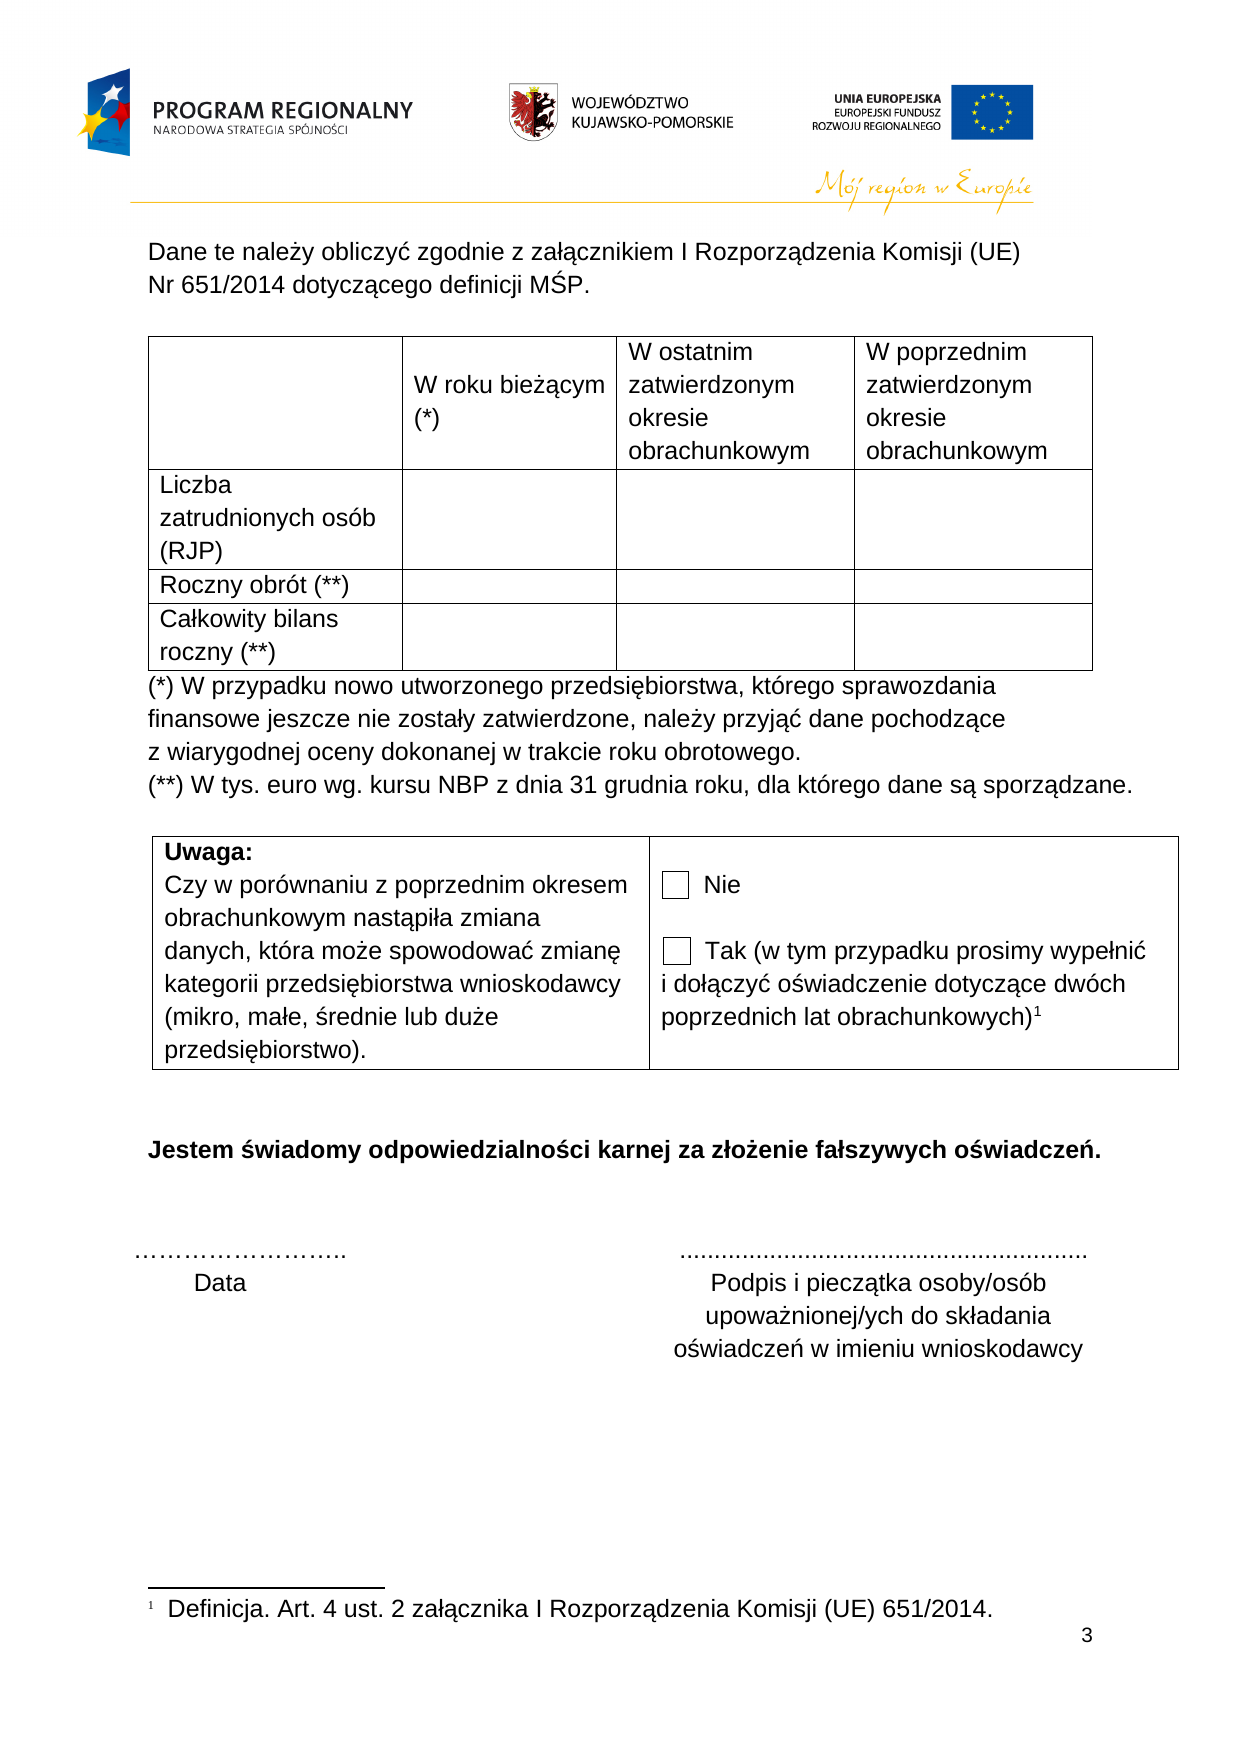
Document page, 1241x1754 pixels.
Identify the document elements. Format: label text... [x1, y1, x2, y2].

table_cell [855, 470, 1092, 569]
picture [0, 0, 1093, 237]
table_cell Liczba zatrudnionych osób (RJP) [149, 470, 402, 569]
table_cell [617, 604, 854, 670]
table_cell [855, 604, 1092, 670]
table_cell [403, 570, 616, 603]
text (**) W tys. euro wg. kursu NBP z dnia 31 grudnia roku, dla którego dane są sporządzane. [148, 770, 1141, 799]
text …………………….. ........................................................... [133, 1234, 1093, 1263]
table_header W ostatnim zatwierdzonym okresie obrachunkowym [617, 337, 854, 469]
text Data Podpis i pieczątka osoby/osób upoważnionej/ych do składania oświadczeń w imieniu wnioskodawcy [148, 1268, 1093, 1362]
text Dane te należy obliczyć zgodnie z załącznikiem I Rozporządzenia Komisji (UE) Nr 651/2014 dotyczącego definicji MŚP. [148, 112, 1141, 298]
table_cell [403, 470, 616, 569]
text Jestem świadomy odpowiedzialności karnej za złożenie fałszywych oświadczeń. [91, 1136, 1141, 1164]
table_header W poprzednim zatwierdzonym okresie obrachunkowym [855, 337, 1092, 469]
table_cell Roczny obrót (**) [149, 570, 402, 603]
table_cell [855, 570, 1092, 603]
table_header W roku bieżącym (*) [403, 337, 616, 469]
text (*) W przypadku nowo utworzonego przedsiębiorstwa, którego sprawozdania finansowe jeszcze nie zostały zatwierdzone, należy przyjąć dane pochodzące z wiarygodnej oceny dokonanej w trakcie roku obrotowego. [148, 671, 1094, 766]
table_cell [617, 570, 854, 603]
table_cell [617, 470, 854, 569]
table_cell [403, 604, 616, 670]
table_header [149, 337, 402, 469]
table_header Uwaga: Czy w porównaniu z poprzednim okresem obrachunkowym nastąpiła zmiana danych, która może spowodować zmianę kategorii przedsiębiorstwa wnioskodawcy (mikro, małe, średnie lub duże przedsiębiorstwo). [153, 837, 649, 1068]
table_cell Całkowity bilans roczny (**) [149, 604, 402, 670]
table_header Nie Tak (w tym przypadku prosimy wypełnić i dołączyć oświadczenie dotyczące dwóch poprzednich lat obrachunkowych) [650, 837, 1178, 1068]
